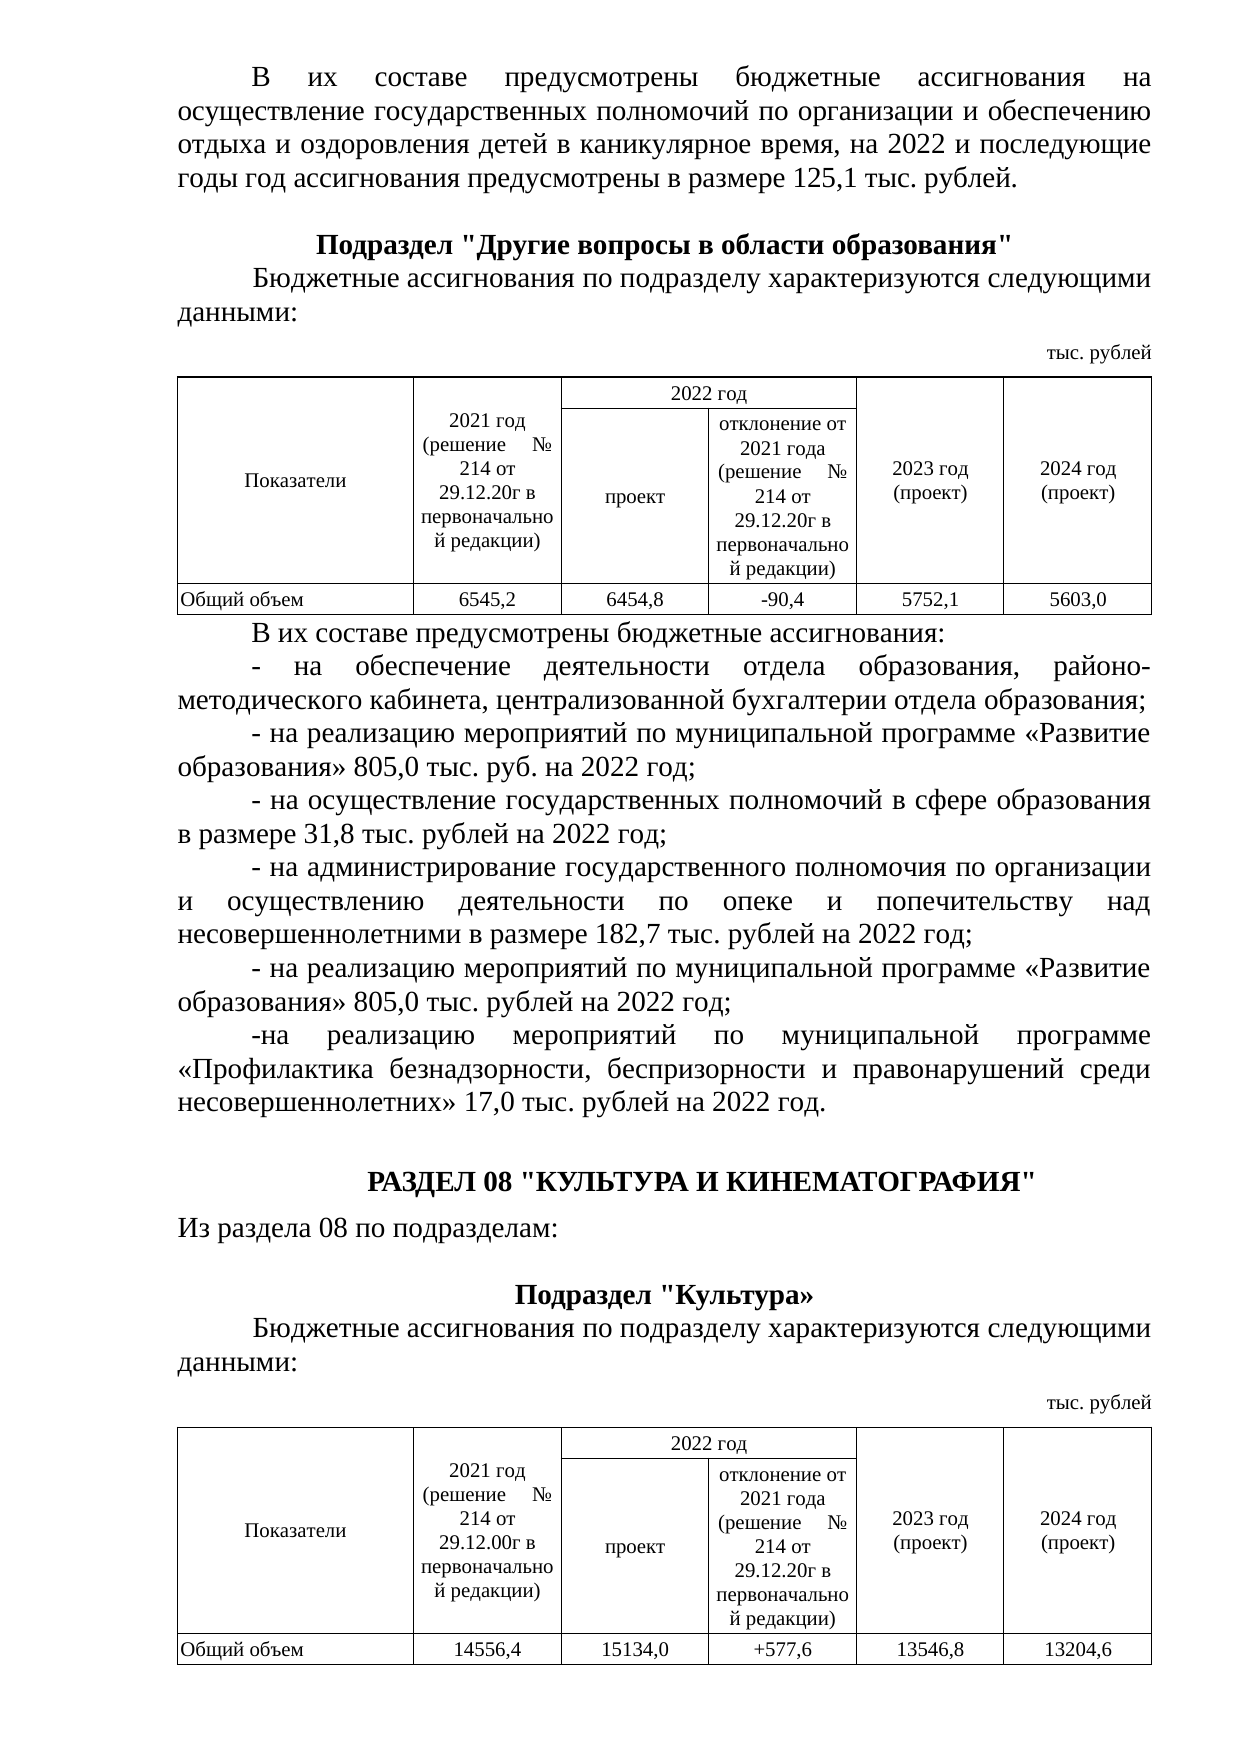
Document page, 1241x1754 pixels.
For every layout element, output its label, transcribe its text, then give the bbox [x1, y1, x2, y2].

table_cell 6454,8 [562, 584, 708, 614]
text Бюджетные ассигнования по подразделу характеризуются следующими данными: [177, 1311, 1152, 1378]
table_cell 13546,8 [857, 1634, 1003, 1664]
table_header Показатели [178, 378, 413, 583]
table_cell +577,6 [709, 1634, 856, 1664]
text В их составе предусмотрены бюджетные ассигнования на осуществление государственных полномочий по организации и обеспечению отдыха и оздоровления детей в каникулярное время, на 2022 и последующие годы год ассигнования предусмотрены в размере 125,1 тыс. рублей. [177, 59, 1152, 193]
text - на реализацию мероприятий по муниципальной программе «Развитие образования» 805,0 тыс. рублей на 2022 год; [177, 950, 1152, 1017]
text -на реализацию мероприятий по муниципальной программе «Профилактика безнадзорности, беспризорности и правонарушений среди несовершеннолетних» 17,0 тыс. рублей на 2022 год. [177, 1017, 1152, 1118]
table_header 2023 год (проект) [857, 378, 1003, 583]
table_cell 15134,0 [562, 1634, 708, 1664]
table_header 2022 год [562, 1428, 856, 1458]
table_cell отклонение от 2021 года (решение № 214 от 29.12.20г в первоначальной редакции) [709, 1459, 856, 1633]
text РАЗДЕЛ 08 "КУЛЬТУРА И КИНЕМАТОГРАФИЯ" [177, 1164, 1152, 1197]
table_header Показатели [178, 1428, 413, 1633]
text - на администрирование государственного полномочия по организации и осуществлению деятельности по опеке и попечительству над несовершеннолетними в размере 182,7 тыс. рублей на 2022 год; [177, 849, 1152, 950]
table_cell проект [562, 409, 708, 583]
text В их составе предусмотрены бюджетные ассигнования: [177, 615, 1152, 648]
table_cell проект [562, 1459, 708, 1633]
table_cell -90,4 [709, 584, 856, 614]
text тыс. рублей [177, 1390, 1152, 1414]
table_cell 5603,0 [1004, 584, 1151, 614]
table_cell 14556,4 [414, 1634, 561, 1664]
table_header 2022 год [562, 378, 856, 407]
table_header 2021 год (решение № 214 от 29.12.00г в первоначальной редакции) [414, 1428, 561, 1633]
table_cell Общий объем [178, 1634, 413, 1664]
table_cell 5752,1 [857, 584, 1003, 614]
table_header 2024 год (проект) [1004, 378, 1151, 583]
text Подраздел "Культура» [177, 1277, 1152, 1311]
text Из раздела 08 по подразделам: [177, 1210, 1152, 1243]
text Подраздел "Другие вопросы в области образования" [177, 227, 1152, 260]
table_header 2021 год (решение № 214 от 29.12.20г в первоначальной редакции) [414, 378, 561, 583]
table_cell Общий объем [178, 584, 413, 614]
text Бюджетные ассигнования по подразделу характеризуются следующими данными: [177, 260, 1152, 327]
table_header 2023 год (проект) [857, 1428, 1003, 1633]
text - на осуществление государственных полномочий в сфере образования в размере 31,8 тыс. рублей на 2022 год; [177, 782, 1152, 849]
text - на обеспечение деятельности отдела образования, районо-методического кабинета, централизованной бухгалтерии отдела образования; [177, 648, 1152, 715]
text тыс. рублей [177, 340, 1152, 364]
text - на реализацию мероприятий по муниципальной программе «Развитие образования» 805,0 тыс. руб. на 2022 год; [177, 715, 1152, 782]
table_cell отклонение от 2021 года (решение № 214 от 29.12.20г в первоначальной редакции) [709, 409, 856, 583]
table_cell 6545,2 [414, 584, 561, 614]
table_header 2024 год (проект) [1004, 1428, 1151, 1633]
table_cell 13204,6 [1004, 1634, 1151, 1664]
